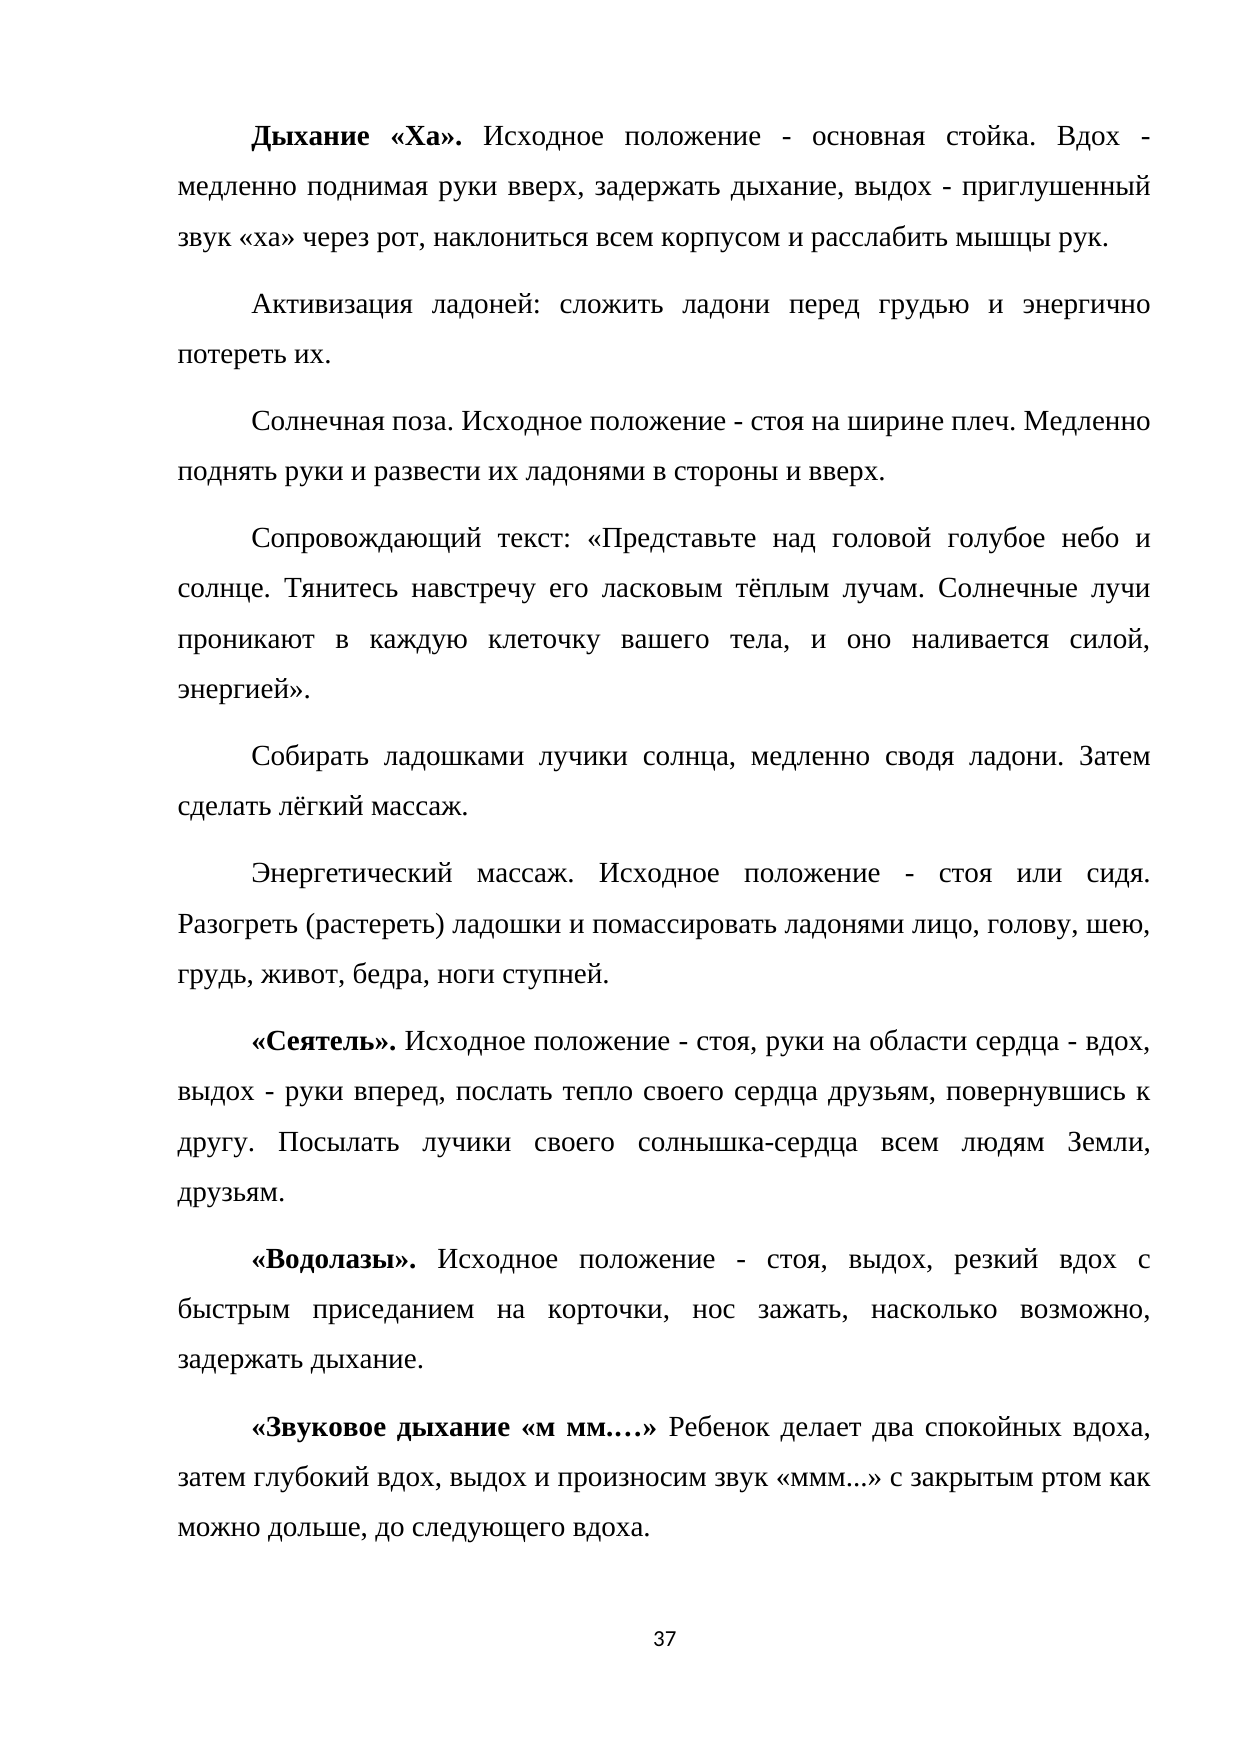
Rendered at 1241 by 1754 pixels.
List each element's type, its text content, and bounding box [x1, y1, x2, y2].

text Солнечная поза. Исходное положение - стоя на ширине плеч. Медленно поднять руки и развести их ладонями в стороны и вверх. [177, 403, 1152, 487]
text «Звуковое дыхание «м мм.…» Ребенок делает два спокойных вдоха, затем глубокий вдох, выдох и произносим звук «ммм...» с закрытым ртом как можно дольше, до следующего вдоха. [177, 1409, 1152, 1543]
text «Сеятель». Исходное положение - стоя, руки на области сердца - вдох, выдох - руки вперед, послать тепло своего сердца друзьям, повернувшись к другу. Посылать лучики своего солнышка-сердца всем людям Земли, друзьям. [177, 1023, 1152, 1208]
text Активизация ладоней: сложить ладони перед грудью и энергично потереть их. [177, 286, 1152, 369]
text Энергетический массаж. Исходное положение - стоя или сидя. Разогреть (растереть) ладошки и помассировать ладонями лицо, голову, шею, грудь, живот, бедра, ноги ступней. [177, 856, 1152, 990]
text Сопровождающий текст: «Представьте над головой голубое небо и солнце. Тянитесь навстречу его ласковым тёплым лучам. Солнечные лучи проникают в каждую клеточку вашего тела, и оно наливается силой, энергией». [177, 520, 1152, 705]
text Собирать ладошками лучики солнца, медленно сводя ладони. Затем сделать лёгкий массаж. [177, 738, 1152, 822]
text Дыхание «Ха». Исходное положение - основная стойка. Вдох - медленно поднимая руки вверх, задержать дыхание, выдох - приглушенный звук «ха» через рот, наклониться всем корпусом и расслабить мышцы рук. [177, 118, 1152, 252]
text «Водолазы». Исходное положение - стоя, выдох, резкий вдох с быстрым приседанием на корточки, нос зажать, насколько возможно, задержать дыхание. [177, 1241, 1152, 1375]
